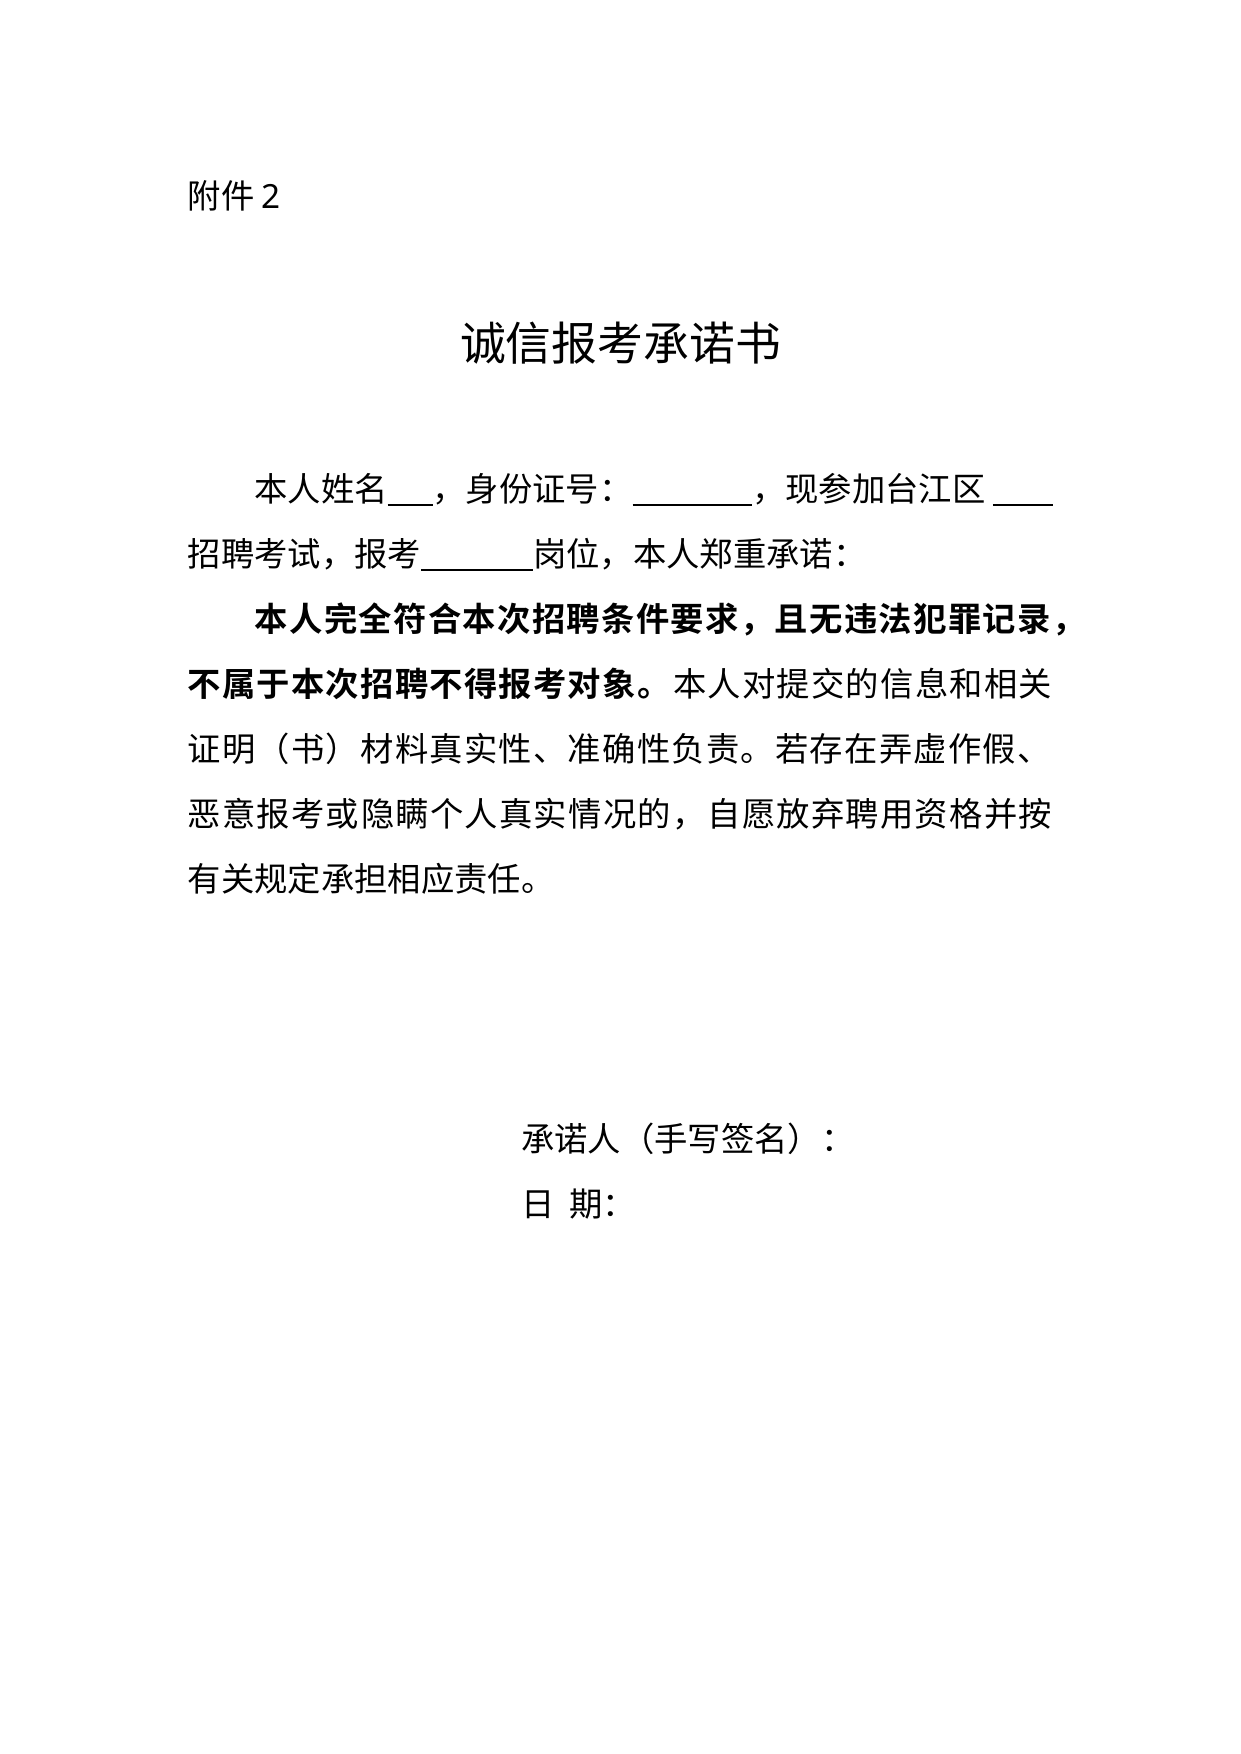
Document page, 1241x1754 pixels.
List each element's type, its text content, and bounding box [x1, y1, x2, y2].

text 日 期： [187, 1169, 1053, 1234]
text 本人完全符合本次招聘条件要求，且无违法犯罪记录，不属于本次招聘不得报考对象。本人对提交的信息和相关证明（书）材料真实性、准确性负责。若存在弄虚作假、恶意报考或隐瞒个人真实情况的，自愿放弃聘用资格并按有关规定承担相应责任。 [187, 584, 1053, 909]
text 诚信报考承诺书 [187, 292, 1053, 389]
text 附件2 [187, 162, 1053, 227]
text 承诺人（手写签名）： [187, 1104, 1053, 1169]
text 本人姓名 ，身份证号： ，现参加台江区 招聘考试，报考 岗位，本人郑重承诺： [187, 454, 1053, 584]
